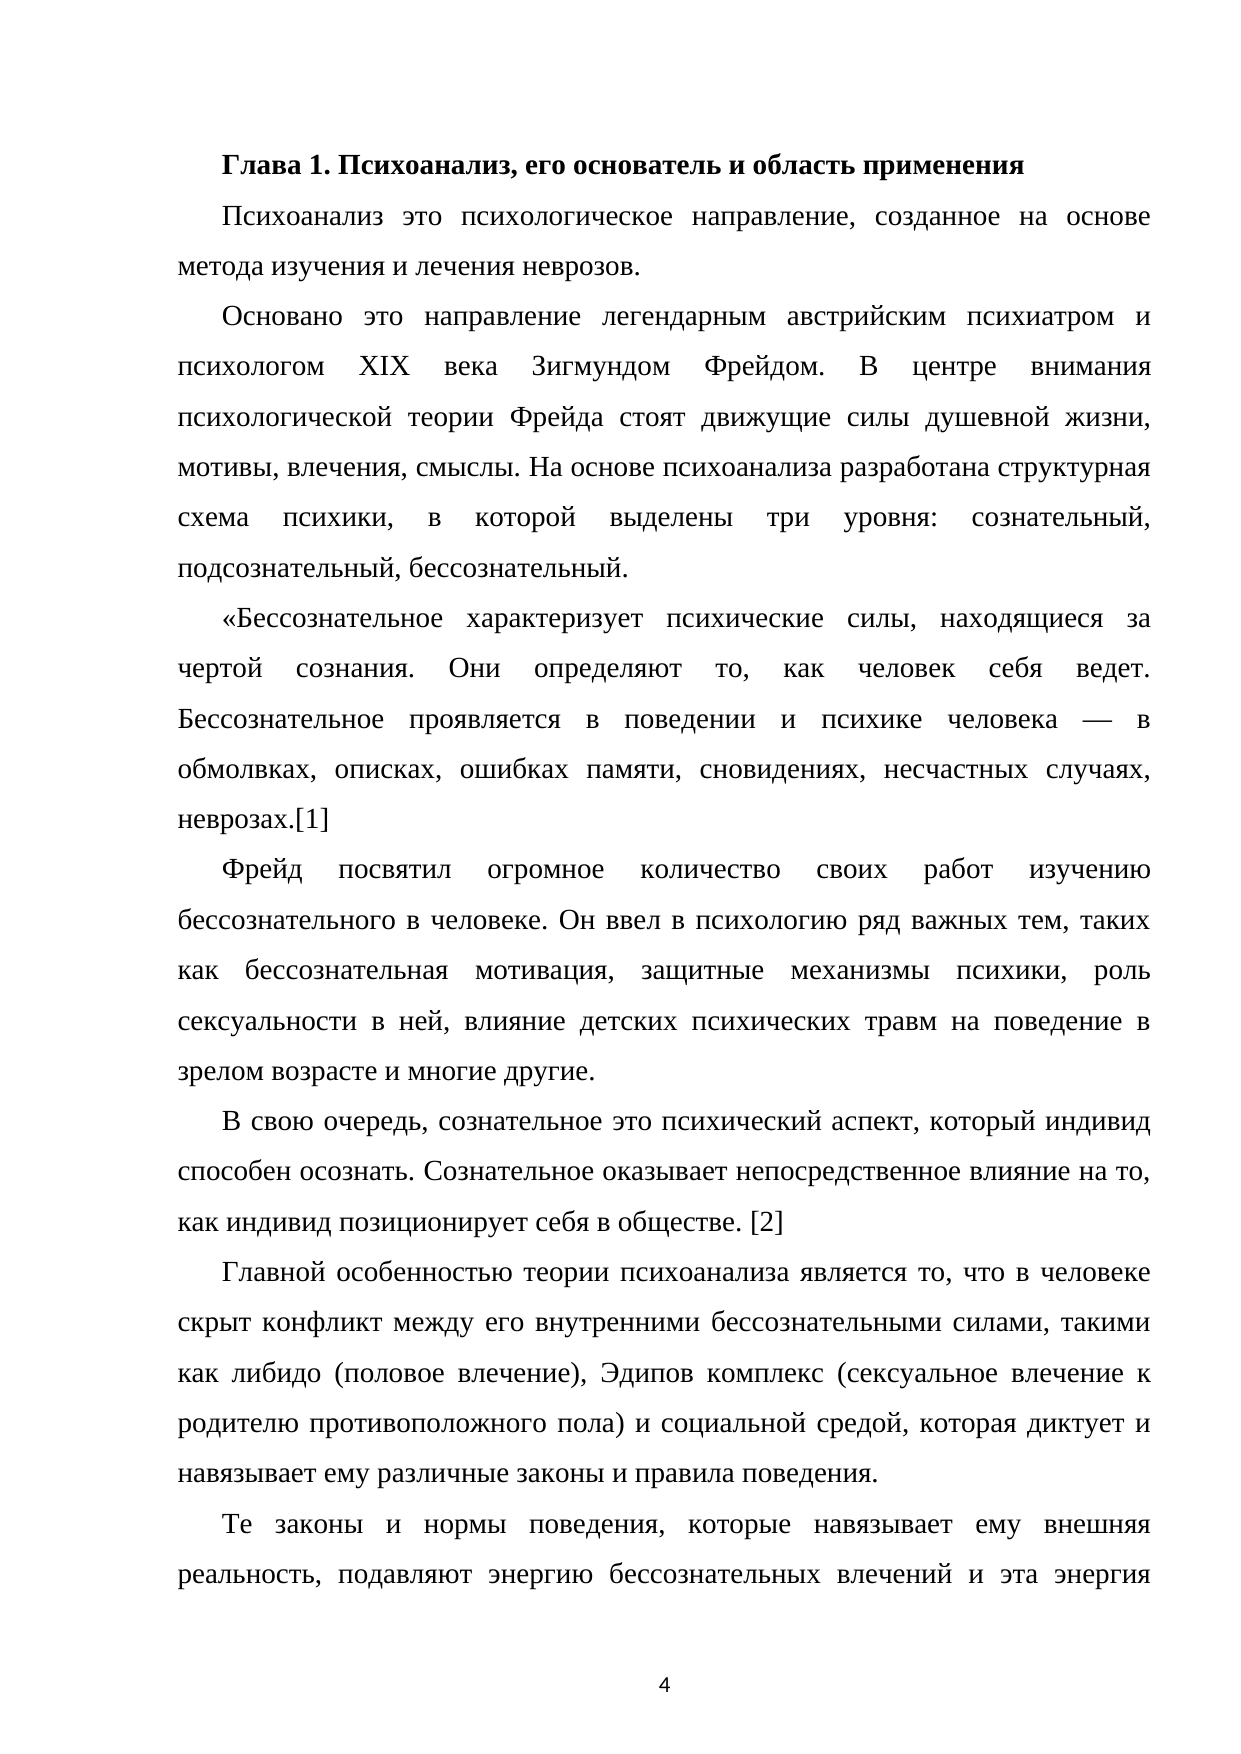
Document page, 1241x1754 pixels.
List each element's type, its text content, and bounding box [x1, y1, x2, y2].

text Психоанализ это психологическое направление, созданное на основе метода изучения и лечения неврозов. [177, 198, 1152, 281]
text Главной особенностью теории психоанализа является то, что в человеке скрыт конфликт между его внутренними бессознательными силами, такими как либидо (половое влечение), Эдипов комплекс (сексуальное влечение к родителю противоположного пола) и социальной средой, которая диктует и навязывает ему различные законы и правила поведения. [177, 1254, 1152, 1489]
text Глава 1. Психоанализ, его основатель и область применения [177, 147, 1152, 181]
text В свою очередь, сознательное это психический аспект, который индивид способен осознать. Сознательное оказывает непосредственное влияние на то, как индивид позиционирует себя в обществе. [2] [177, 1103, 1152, 1237]
text «Бессознательное характеризует психические силы, находящиеся за чертой сознания. Они определяют то, как человек себя ведет. Бессознательное проявляется в поведении и психике человека — в обмолвках, описках, ошибках памяти, сновидениях, несчастных случаях, неврозах.[1] [177, 600, 1152, 835]
text Фрейд посвятил огромное количество своих работ изучению бессознательного в человеке. Он ввел в психологию ряд важных тем, таких как бессознательная мотивация, защитные механизмы психики, роль сексуальности в ней, влияние детских психических травм на поведение в зрелом возрасте и многие другие. [177, 852, 1152, 1086]
text Основано это направление легендарным австрийским психиатром и психологом ХIХ века Зигмундом Фрейдом. В центре внимания психологической теории Фрейда стоят движущие силы душевной жизни, мотивы, влечения, смыслы. На основе психоанализа разработана структурная схема психики, в которой выделены три уровня: сознательный, подсознательный, бессознательный. [177, 298, 1152, 583]
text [177, 1506, 1152, 1589]
